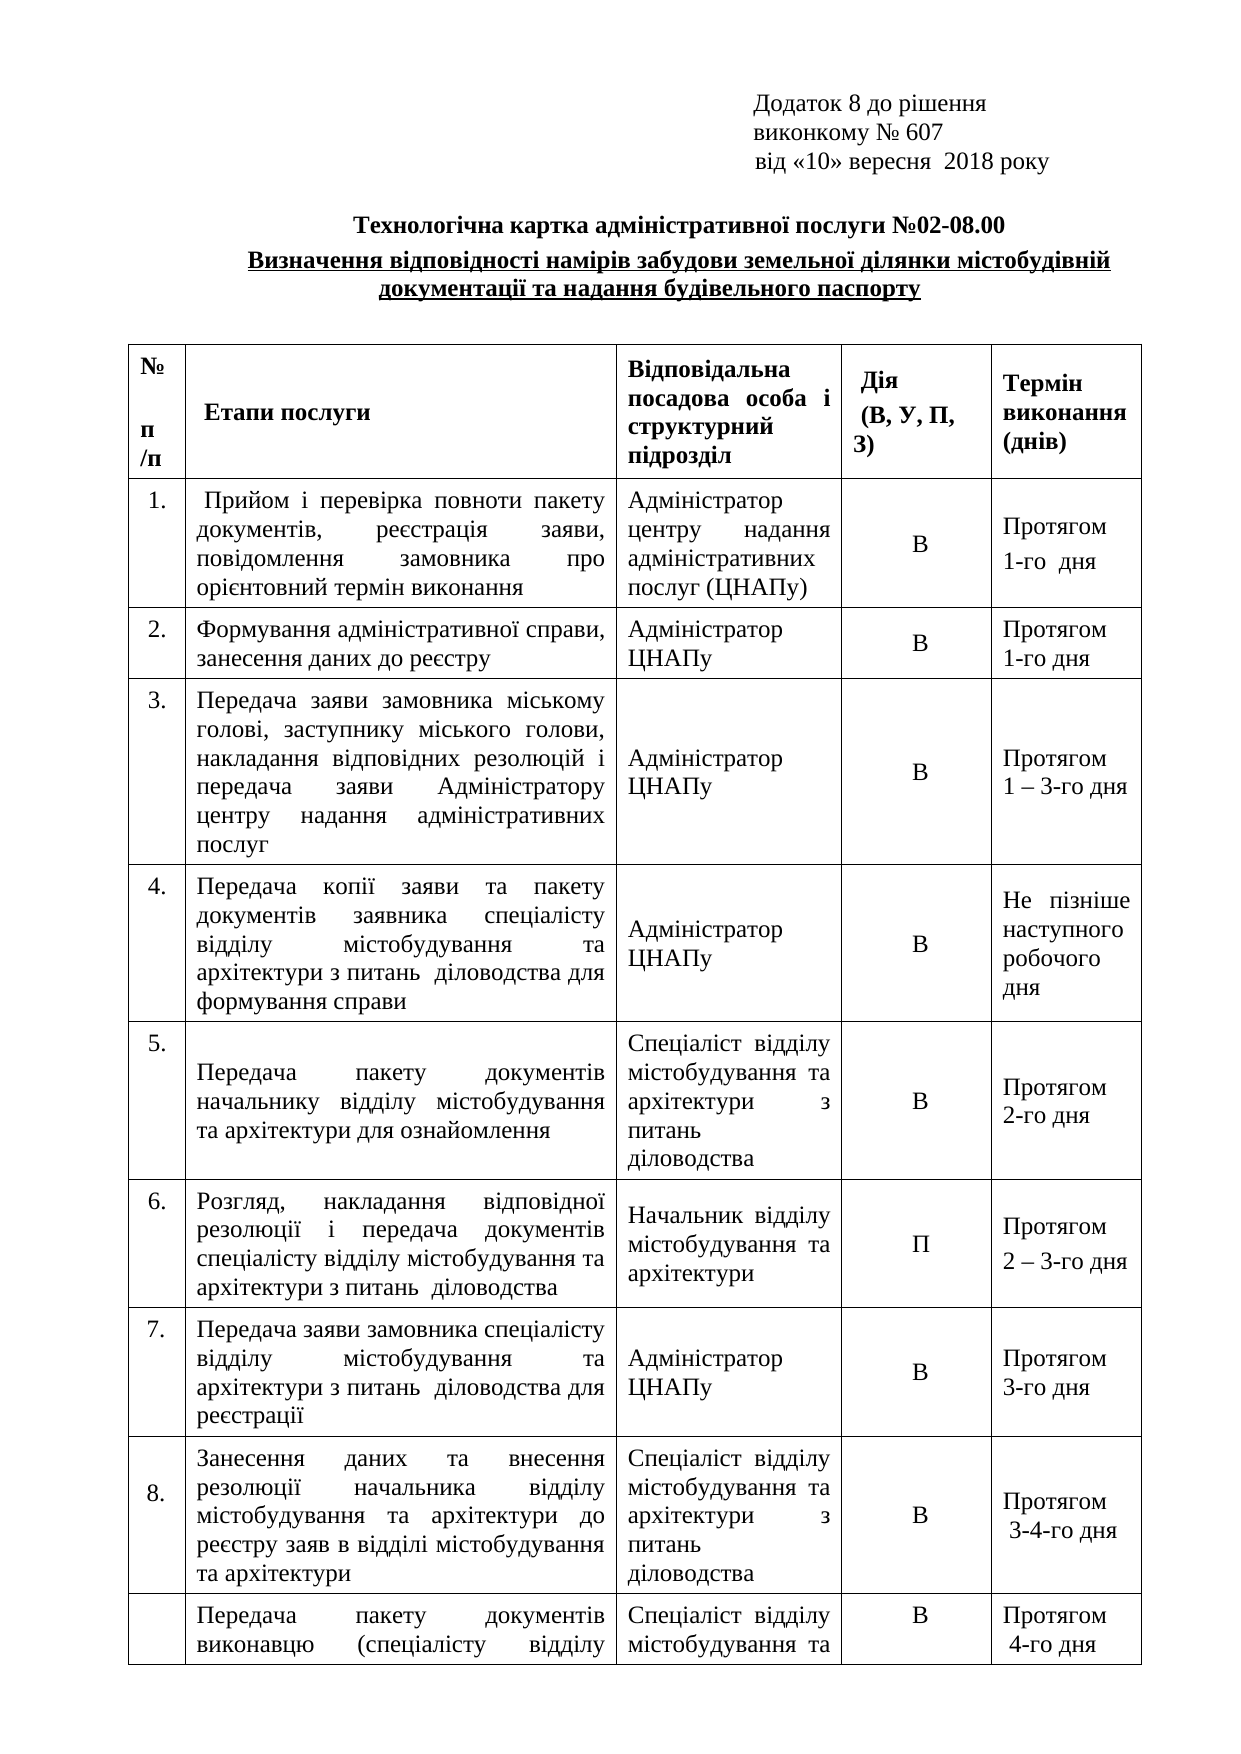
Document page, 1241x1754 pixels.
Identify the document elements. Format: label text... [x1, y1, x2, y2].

text від «10» вересня 2018 року [148, 146, 1152, 175]
text Додаток 8 до рішення [753, 88, 1152, 117]
table_cell Розгляд, накладання відповідної резолюції і передача документів спеціалісту відділу містобудування та архітектури з питань діловодства [186, 1180, 616, 1307]
table_cell В [842, 679, 991, 864]
table_cell Передача копії заяви та пакету документів заявника спеціалісту відділу містобудування та архітектури з питань діловодства для формування справи [186, 865, 616, 1021]
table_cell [617, 1594, 841, 1664]
table_cell В [842, 1594, 991, 1664]
table_cell Передача заяви замовника спеціалісту відділу містобудування та архітектури з питань діловодства для реєстрації [186, 1308, 616, 1436]
table_cell Спеціаліст відділу містобудування та архітектури з питань діловодства [617, 1022, 841, 1178]
table_cell Прийом і перевірка повноти пакету документів, реєстрація заяви, повідомлення замовника про орієнтовний термін виконання [186, 479, 616, 607]
table_cell 2. [129, 608, 185, 678]
table_cell Протягом 1-го дня [992, 479, 1141, 607]
table_cell Передача заяви замовника міському голові, заступнику міського голови, накладання відповідних резолюцій і передача заяви Адміністратору центру надання адміністративних послуг [186, 679, 616, 864]
table_cell В [842, 608, 991, 678]
table_cell 6. [129, 1180, 185, 1307]
table_header № п/п [129, 345, 185, 478]
table_cell 4. [129, 865, 185, 1021]
table_cell Протягом 3-4-го дня [992, 1437, 1141, 1593]
table_header Дія (В, У, П, З) [842, 345, 991, 478]
table_cell Адміністратор ЦНАПу [617, 608, 841, 678]
table_cell Передача пакету документів начальнику відділу містобудування та архітектури для ознайомлення [186, 1022, 616, 1178]
table_cell Адміністратор ЦНАПу [617, 1308, 841, 1436]
table_cell В [842, 1308, 991, 1436]
table_cell В [842, 1022, 991, 1178]
text виконкому № 607 [753, 117, 1152, 146]
table_cell Протягом 2-го дня [992, 1022, 1141, 1178]
table_cell 1. [129, 479, 185, 607]
table_cell Адміністратор центру надання адміністративних послуг (ЦНАПу) [617, 479, 841, 607]
table_cell Протягом 4-го дня [992, 1594, 1141, 1664]
table_cell Начальник відділу містобудування та архітектури [617, 1180, 841, 1307]
text Технологічна картка адміністративної послуги №02-08.00 [148, 210, 1152, 238]
table_cell В [842, 865, 991, 1021]
table_cell В [842, 1437, 991, 1593]
table_cell 7. [129, 1308, 185, 1436]
table_cell Не пізніше наступного робочого дня [992, 865, 1141, 1021]
table_header Етапи послуги [186, 345, 616, 478]
table_cell 3. [129, 679, 185, 864]
table_cell Спеціаліст відділу містобудування та архітектури з питань діловодства [617, 1437, 841, 1593]
table_cell 8. [129, 1437, 185, 1593]
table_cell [186, 1594, 616, 1664]
table_cell Адміністратор ЦНАПу [617, 865, 841, 1021]
table_cell Протягом 1-го дня [992, 608, 1141, 678]
table_cell В [842, 479, 991, 607]
table_cell 5. [129, 1022, 185, 1178]
table_header Відповідальна посадова особа і структурний підрозділ [617, 345, 841, 478]
text Визначення відповідності намірів забудови земельної ділянки містобудівній документації та надання будівельного паспорту [148, 245, 1152, 302]
table_cell Протягом 3-го дня [992, 1308, 1141, 1436]
table_cell Адміністратор ЦНАПу [617, 679, 841, 864]
table_cell Занесення даних та внесення резолюції начальника відділу містобудування та архітектури до реєстру заяв в відділі містобудування та архітектури [186, 1437, 616, 1593]
table_cell 9. [129, 1594, 185, 1664]
table_cell Формування адміністративної справи, занесення даних до реєстру [186, 608, 616, 678]
table_cell Протягом 2 – 3-го дня [992, 1180, 1141, 1307]
table_header Термін виконання (днів) [992, 345, 1141, 478]
table_cell Протягом 1 – 3-го дня [992, 679, 1141, 864]
table_cell П [842, 1180, 991, 1307]
